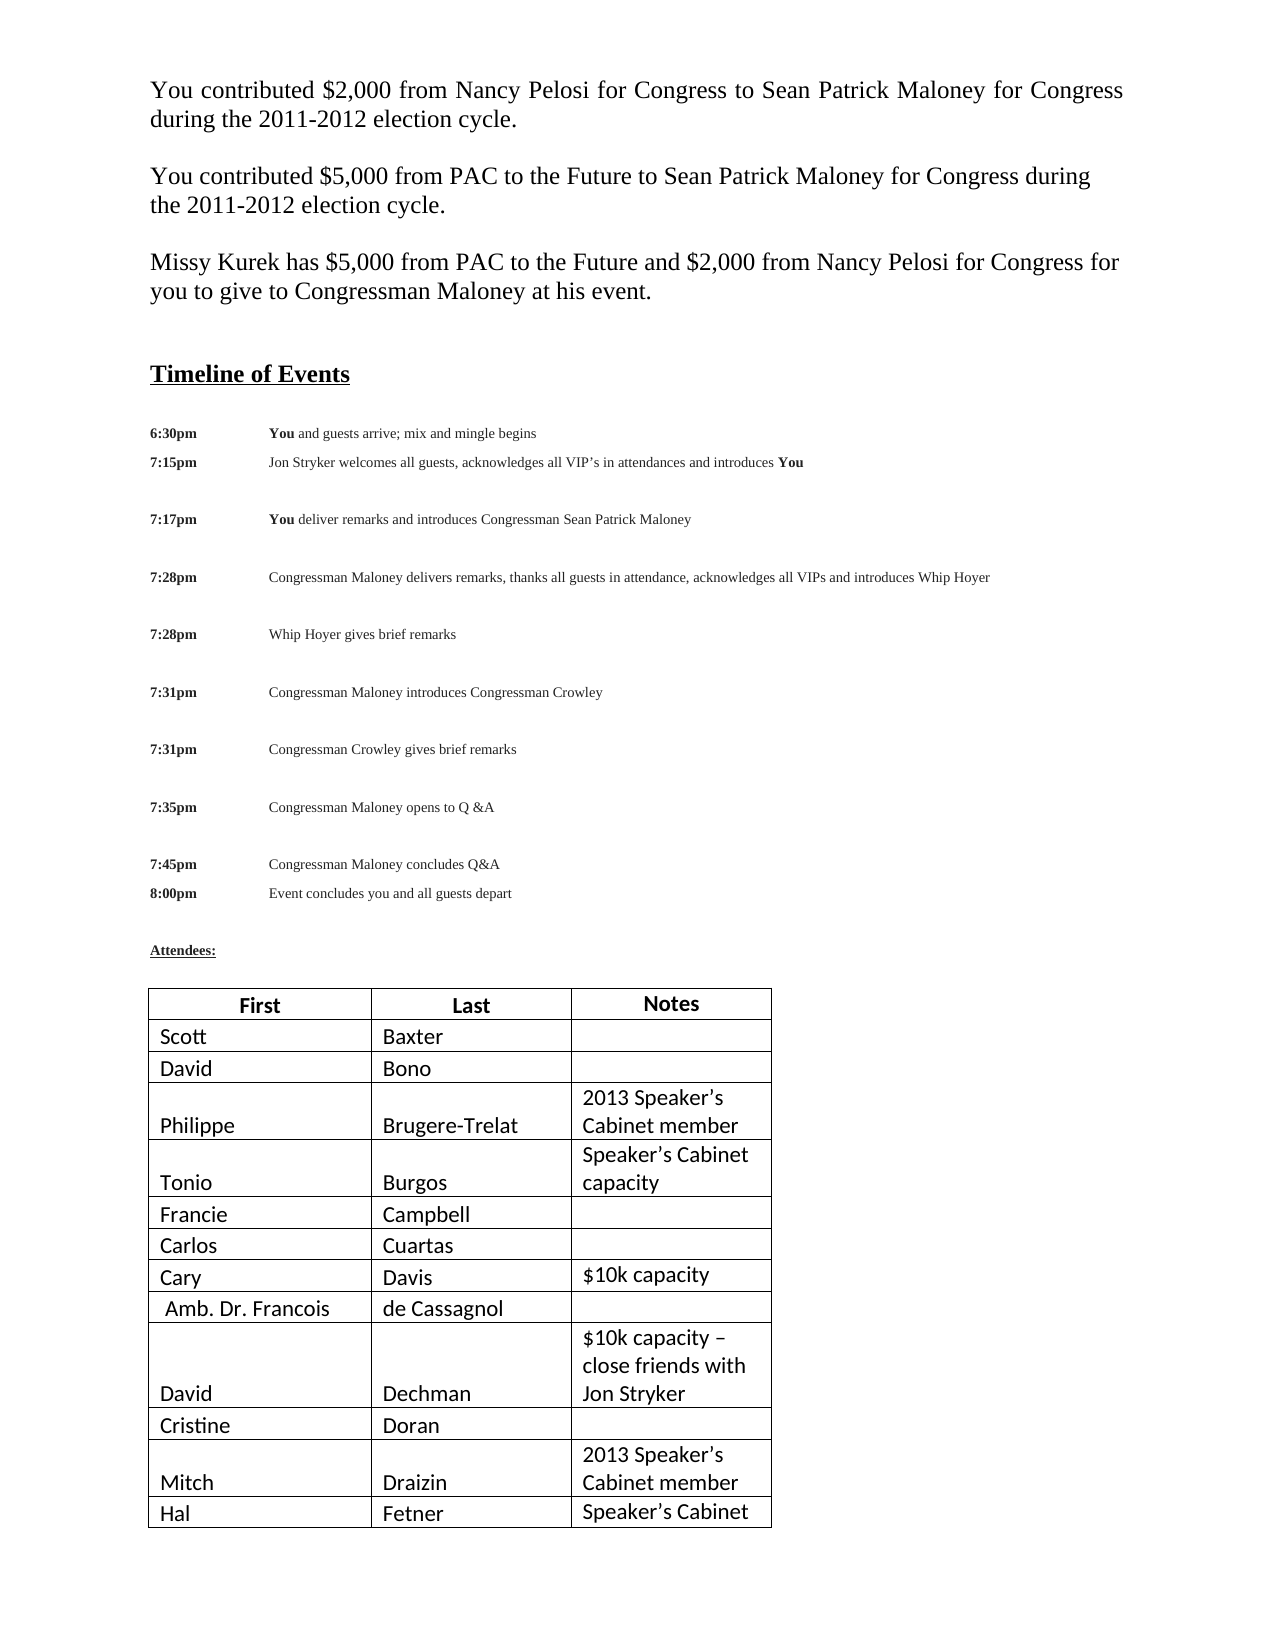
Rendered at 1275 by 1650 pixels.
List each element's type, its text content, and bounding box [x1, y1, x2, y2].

table_cell Francie [149, 1197, 371, 1228]
table_cell Cristine [149, 1408, 371, 1439]
table_cell Hal [149, 1497, 371, 1527]
text 7:45pm Congressman Maloney concludes Q&A [150, 844, 1125, 873]
table_cell $10k capacity [572, 1260, 771, 1291]
table_header First [149, 989, 371, 1019]
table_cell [572, 1497, 771, 1527]
table_cell Fetner [372, 1497, 571, 1527]
table_cell Amb. Dr. Francois [149, 1292, 371, 1322]
text 7:31pm Congressman Crowley gives brief remarks [150, 729, 1125, 758]
table_cell David [149, 1323, 371, 1407]
table_cell [572, 1020, 771, 1051]
table_cell Campbell [372, 1197, 571, 1228]
table_cell Davis [372, 1260, 571, 1291]
text 8:00pm Event concludes you and all guests depart [150, 873, 1125, 901]
table_cell Scott [149, 1020, 371, 1051]
table_cell $10k capacity – close friends with Jon Stryker [572, 1323, 771, 1407]
text 7:31pm Congressman Maloney introduces Congressman Crowley [150, 671, 1125, 700]
text 7:15pm Jon Stryker welcomes all guests, acknowledges all VIP’s in attendances and introduces You [150, 441, 1125, 470]
table_cell Carlos [149, 1229, 371, 1259]
text 7:17pm You deliver remarks and introduces Congressman Sean Patrick Maloney [150, 499, 1125, 528]
text Missy Kurek has $5,000 from PAC to the Future and $2,000 from Nancy Pelosi for Congress for you to give to Congressman Maloney at his event. [150, 247, 1125, 305]
table_cell 2013 Speaker’s Cabinet member [572, 1440, 771, 1496]
table_cell Cuartas [372, 1229, 571, 1259]
table_cell Draizin [372, 1440, 571, 1496]
table_cell Dechman [372, 1323, 571, 1407]
table_cell Brugere-Trelat [372, 1083, 571, 1139]
table_cell David [149, 1052, 371, 1082]
text Attendees: [150, 930, 1125, 959]
table_cell Bono [372, 1052, 571, 1082]
table_header Last [372, 989, 571, 1019]
table_cell de Cassagnol [372, 1292, 571, 1322]
table_cell [572, 1229, 771, 1259]
table_cell Tonio [149, 1140, 371, 1196]
table_cell [572, 1408, 771, 1439]
text 7:28pm Whip Hoyer gives brief remarks [150, 614, 1125, 643]
text You contributed $5,000 from PAC to the Future to Sean Patrick Maloney for Congress during the 2011-2012 election cycle. [150, 161, 1125, 219]
text 7:35pm Congressman Maloney opens to Q &A [150, 786, 1125, 815]
table_cell Doran [372, 1408, 571, 1439]
text Timeline of Events [150, 359, 1125, 388]
table_cell [572, 1292, 771, 1322]
text 7:28pm Congressman Maloney delivers remarks, thanks all guests in attendance, acknowledges all VIPs and introduces Whip Hoyer [150, 556, 1125, 585]
text 6:30pm You and guests arrive; mix and mingle begins [150, 413, 1125, 441]
table_header Notes [572, 989, 771, 1019]
table_cell Cary [149, 1260, 371, 1291]
table_cell Philippe [149, 1083, 371, 1139]
table_cell 2013 Speaker’s Cabinet member [572, 1083, 771, 1139]
table_cell Burgos [372, 1140, 571, 1196]
table_cell Speaker’s Cabinet capacity [572, 1140, 771, 1196]
text You contributed $2,000 from Nancy Pelosi for Congress to Sean Patrick Maloney for Congress during the 2011-2012 election cycle. [150, 75, 1125, 132]
table_cell [572, 1197, 771, 1228]
table_cell Baxter [372, 1020, 571, 1051]
table_cell Mitch [149, 1440, 371, 1496]
table_cell [572, 1052, 771, 1082]
